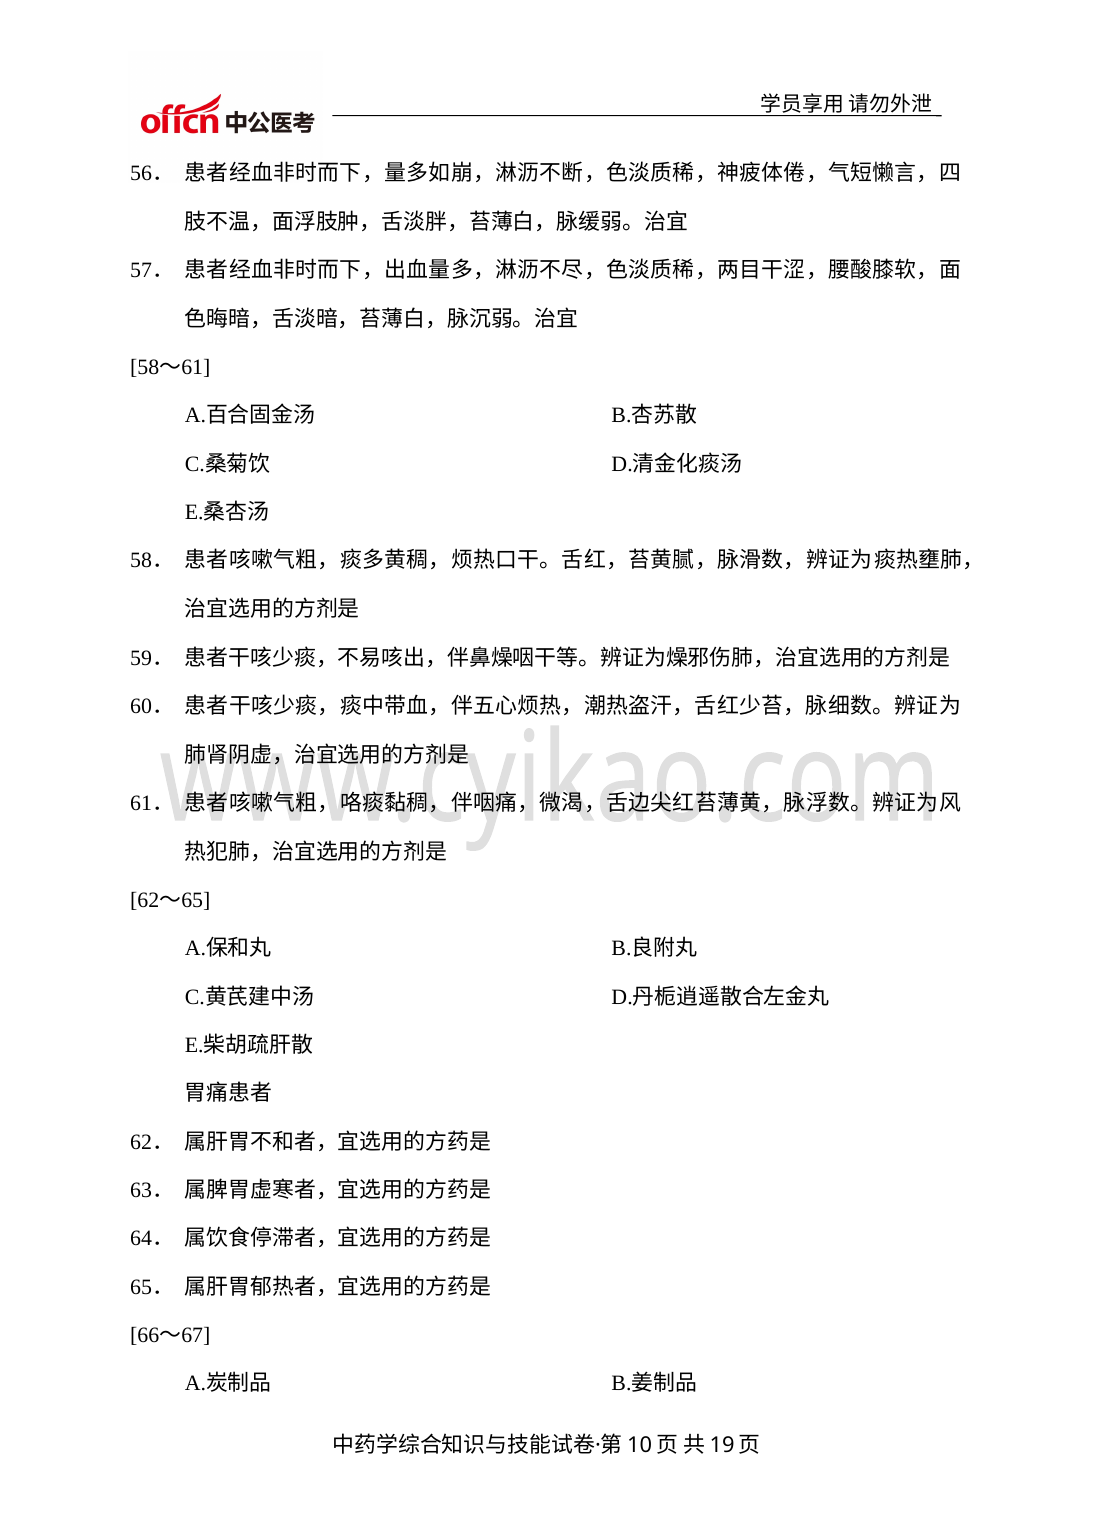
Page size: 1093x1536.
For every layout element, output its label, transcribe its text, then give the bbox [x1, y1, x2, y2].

text C.桑菊饮 D.清金化痰汤 [184, 445, 963, 478]
text A.保和丸 B.良附丸 [184, 930, 963, 962]
text A.百合固金汤 B.杏苏散 [184, 397, 963, 429]
text 64． 属饮食停滞者，宜选用的方药是 [130, 1220, 963, 1252]
text 61． 患者咳嗽气粗，咯痰黏稠，伴咽痛，微渴，舌边尖红苔薄黄，脉浮数。辨证为风热犯肺，治宜选用的方剂是 [130, 784, 963, 866]
text A.炭制品 B.姜制品 [184, 1365, 963, 1397]
text C.黄芪建中汤 D.丹栀逍遥散合左金丸 [184, 978, 963, 1011]
text 63． 属脾胃虚寒者，宜选用的方药是 [130, 1172, 963, 1204]
text [58～61] [130, 349, 963, 381]
picture [128, 51, 324, 183]
text 58． 患者咳嗽气粗，痰多黄稠，烦热口干。舌红，苔黄腻，脉滑数，辨证为痰热壅肺，治宜选用的方剂是 [130, 542, 963, 623]
text [66～67] [130, 1317, 963, 1349]
text 56． 患者经血非时而下，量多如崩，淋沥不断，色淡质稀，神疲体倦，气短懒言，四肢不温，面浮肢肿，舌淡胖，苔薄白，脉缓弱。治宜 [130, 154, 963, 236]
text E.柴胡疏肝散 [184, 1027, 963, 1059]
text 57． 患者经血非时而下，出血量多，淋沥不尽，色淡质稀，两目干涩，腰酸膝软，面色晦暗，舌淡暗，苔薄白，脉沉弱。治宜 [130, 252, 963, 333]
text 62． 属肝胃不和者，宜选用的方药是 [130, 1123, 963, 1156]
text [62～65] [130, 882, 963, 914]
text E.桑杏汤 [184, 494, 963, 526]
text 胃痛患者 [184, 1075, 963, 1107]
text 60． 患者干咳少痰，痰中带血，伴五心烦热，潮热盗汗，舌红少苔，脉细数。辨证为肺肾阴虚，治宜选用的方剂是 [130, 687, 963, 769]
text 65． 属肝胃郁热者，宜选用的方药是 [130, 1268, 963, 1301]
text 59． 患者干咳少痰，不易咳出，伴鼻燥咽干等。辨证为燥邪伤肺，治宜选用的方剂是 [130, 639, 963, 672]
